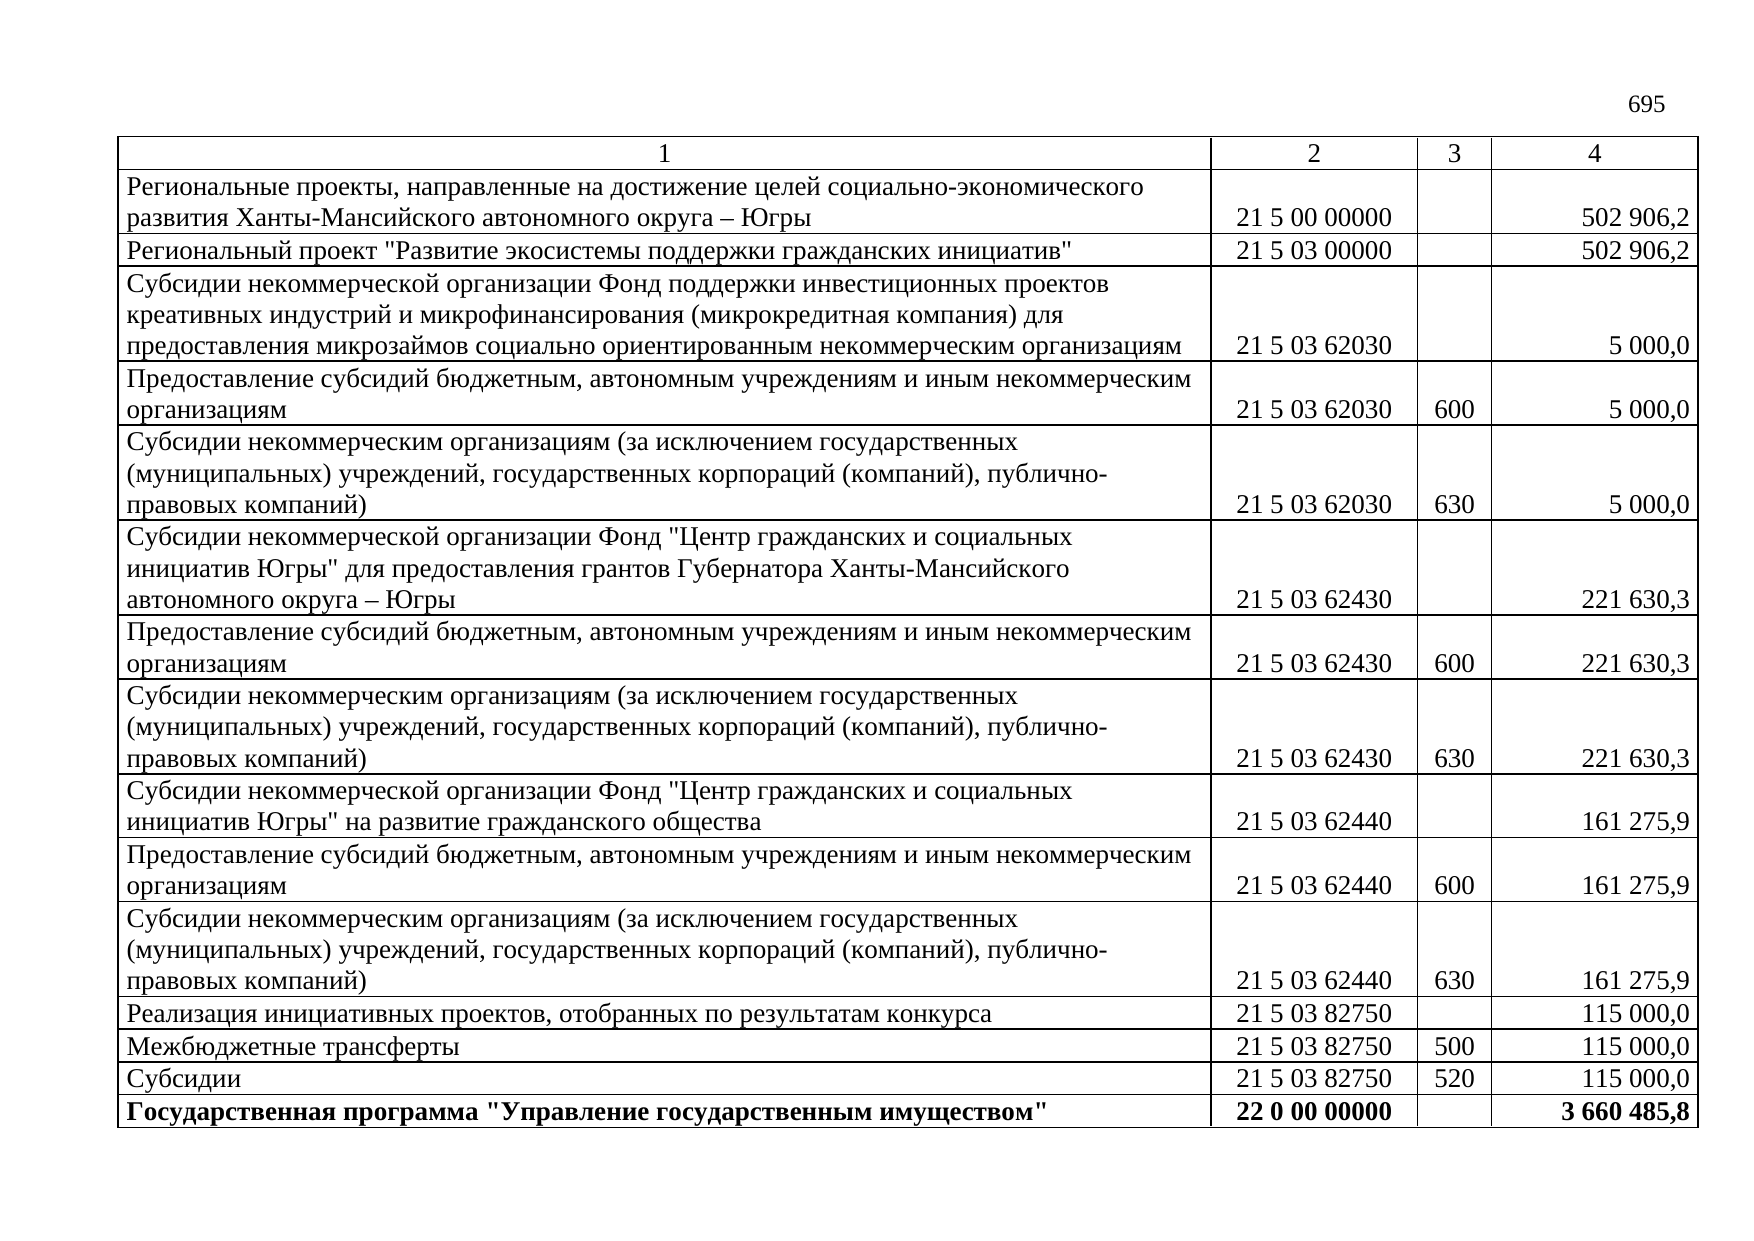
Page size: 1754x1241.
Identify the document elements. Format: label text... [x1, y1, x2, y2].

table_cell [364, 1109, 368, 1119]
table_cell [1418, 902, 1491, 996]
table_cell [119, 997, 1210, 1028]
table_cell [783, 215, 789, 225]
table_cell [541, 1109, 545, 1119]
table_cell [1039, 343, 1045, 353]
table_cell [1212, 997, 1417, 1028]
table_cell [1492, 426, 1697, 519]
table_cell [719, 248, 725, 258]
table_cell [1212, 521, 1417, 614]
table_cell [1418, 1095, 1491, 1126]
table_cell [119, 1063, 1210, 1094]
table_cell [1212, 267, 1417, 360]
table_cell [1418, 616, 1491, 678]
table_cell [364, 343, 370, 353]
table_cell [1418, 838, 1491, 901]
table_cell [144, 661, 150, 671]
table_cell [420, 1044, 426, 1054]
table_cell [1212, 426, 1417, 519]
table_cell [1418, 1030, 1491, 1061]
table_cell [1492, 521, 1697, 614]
table_header 1 [119, 137, 1211, 168]
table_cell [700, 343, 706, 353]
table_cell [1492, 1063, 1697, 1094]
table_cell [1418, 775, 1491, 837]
table_header 4 [1492, 137, 1697, 168]
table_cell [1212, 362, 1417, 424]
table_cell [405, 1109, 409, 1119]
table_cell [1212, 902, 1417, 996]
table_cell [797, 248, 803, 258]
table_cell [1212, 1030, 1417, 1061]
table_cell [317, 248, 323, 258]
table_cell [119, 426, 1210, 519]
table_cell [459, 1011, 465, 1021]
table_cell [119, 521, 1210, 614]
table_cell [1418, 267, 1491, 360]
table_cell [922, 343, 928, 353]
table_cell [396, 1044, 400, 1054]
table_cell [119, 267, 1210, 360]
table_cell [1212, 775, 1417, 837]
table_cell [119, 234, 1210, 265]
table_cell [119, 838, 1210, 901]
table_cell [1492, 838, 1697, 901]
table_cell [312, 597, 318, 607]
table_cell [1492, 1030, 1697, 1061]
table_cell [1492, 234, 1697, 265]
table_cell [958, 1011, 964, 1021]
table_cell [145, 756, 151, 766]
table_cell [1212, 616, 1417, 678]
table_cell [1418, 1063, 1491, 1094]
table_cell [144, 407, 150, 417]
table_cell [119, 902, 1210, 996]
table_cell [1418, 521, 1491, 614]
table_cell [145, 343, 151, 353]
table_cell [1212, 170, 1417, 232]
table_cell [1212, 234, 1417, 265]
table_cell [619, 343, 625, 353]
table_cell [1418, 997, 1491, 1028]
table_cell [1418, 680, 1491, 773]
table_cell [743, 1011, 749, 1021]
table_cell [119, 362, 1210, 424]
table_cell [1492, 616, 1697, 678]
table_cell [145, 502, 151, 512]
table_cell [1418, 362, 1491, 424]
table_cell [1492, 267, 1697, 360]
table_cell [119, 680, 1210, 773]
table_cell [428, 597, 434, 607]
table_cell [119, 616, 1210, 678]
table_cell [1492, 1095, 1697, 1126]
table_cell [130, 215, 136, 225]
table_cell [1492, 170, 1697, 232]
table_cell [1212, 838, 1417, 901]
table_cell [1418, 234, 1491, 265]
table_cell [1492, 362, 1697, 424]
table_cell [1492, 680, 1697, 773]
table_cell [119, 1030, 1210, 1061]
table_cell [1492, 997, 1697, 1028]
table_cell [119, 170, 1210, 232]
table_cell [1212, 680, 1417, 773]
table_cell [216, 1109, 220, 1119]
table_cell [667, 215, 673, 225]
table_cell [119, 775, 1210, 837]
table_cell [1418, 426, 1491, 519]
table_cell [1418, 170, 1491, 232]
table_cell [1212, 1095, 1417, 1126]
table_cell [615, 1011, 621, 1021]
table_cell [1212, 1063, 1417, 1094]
table_header 2 [1212, 137, 1417, 168]
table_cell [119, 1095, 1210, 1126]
table_header 3 [1418, 137, 1491, 168]
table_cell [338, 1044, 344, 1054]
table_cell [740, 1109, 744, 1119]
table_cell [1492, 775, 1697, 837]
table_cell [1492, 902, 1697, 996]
